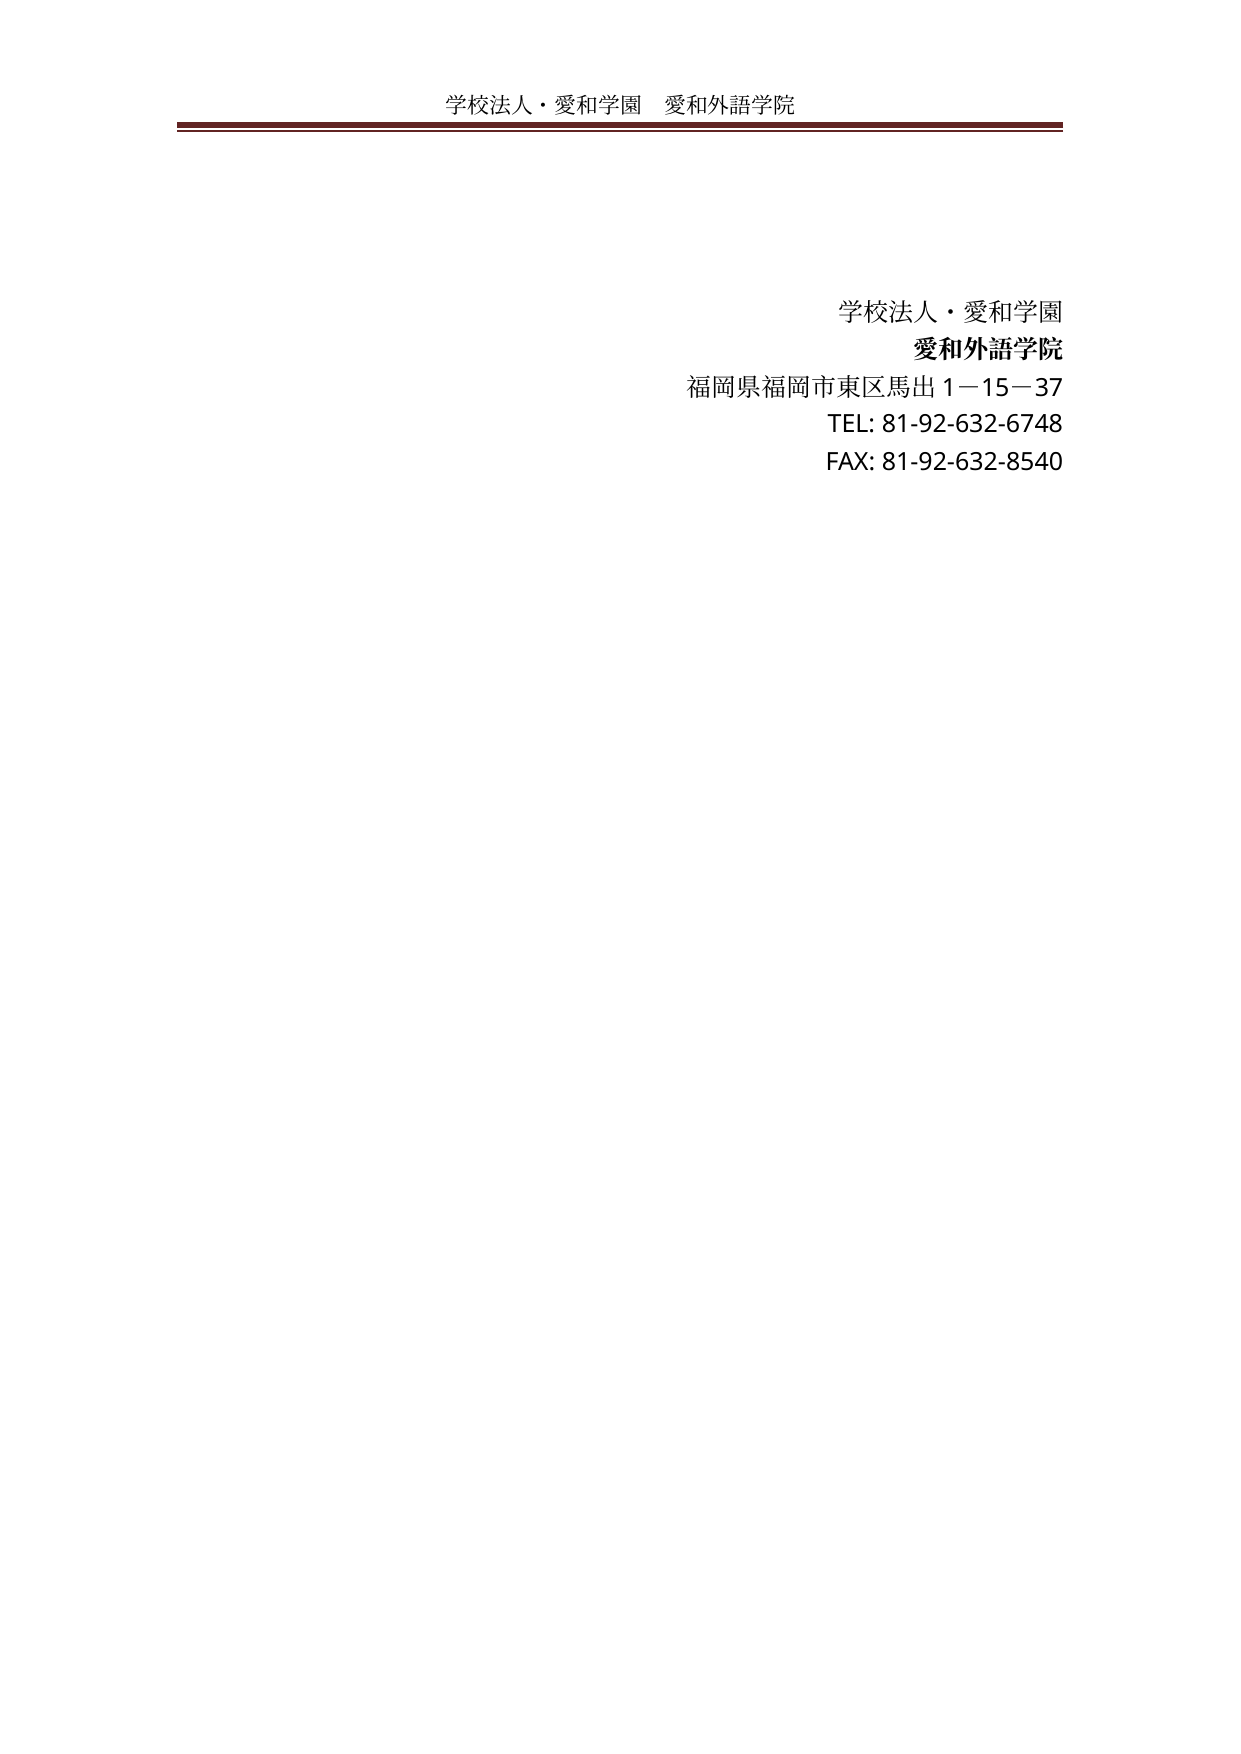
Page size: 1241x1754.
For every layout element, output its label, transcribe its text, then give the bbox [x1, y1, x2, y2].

text 福岡県福岡市東区馬出1－15－37 [177, 367, 1063, 404]
text TEL: 81-92-632-6748 [177, 404, 1063, 442]
text FAX: 81-92-632-8540 [177, 442, 1063, 479]
text 愛和外語学院 [177, 329, 1063, 367]
text 学校法人・愛和学園 [177, 292, 1063, 329]
